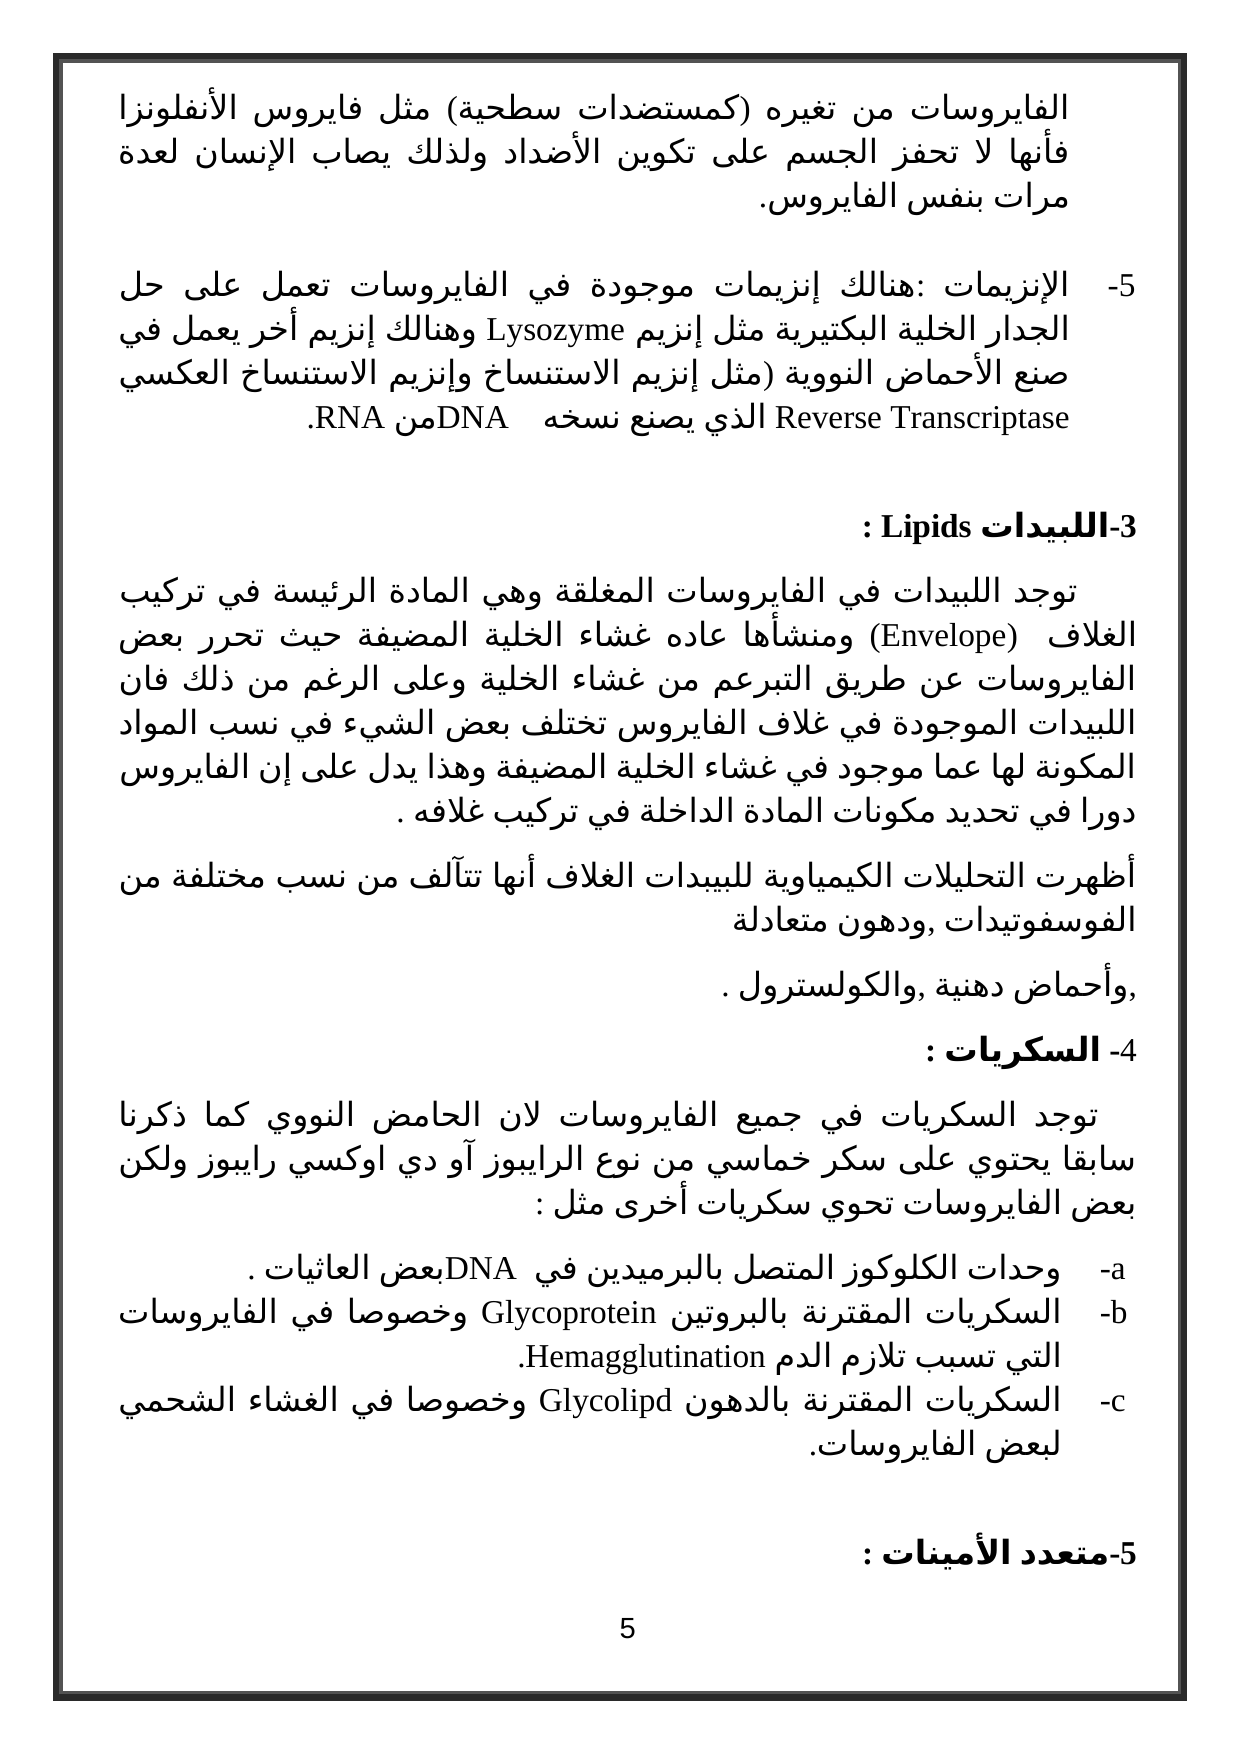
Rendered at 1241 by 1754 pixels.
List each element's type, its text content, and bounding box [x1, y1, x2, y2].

text 4- السكريات : [118, 1030, 1137, 1068]
list السكريات المقترنة بالدهون Glycolipd وخصوصا في الغشاء الشحمي لبعض الفايروسات. [118, 1380, 1099, 1462]
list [118, 89, 1107, 215]
text 3-اللبيدات Lipids : [118, 506, 1137, 544]
text أظهرت التحليلات الكيمياوية للبيبدات الغلاف أنها تتآلف من نسب مختلفة من الفوسفوتيدات ,ودهون متعادلة [118, 856, 1137, 938]
text 5-متعدد الأمينات : [118, 1533, 1137, 1571]
text ,وأحماض دهنية ,والكولسترول . [118, 965, 1137, 1003]
list وحدات الكلوكوز المتصل بالبرميدين في DNAبعض العاثيات . [118, 1248, 1099, 1286]
list الإنزيمات :هنالك إنزيمات موجودة في الفايروسات تعمل على حل الجدار الخلية البكتيرية مثل إنزيم Lysozyme وهنالك إنزيم أخر يعمل في صنع الأحماض النووية (مثل إنزيم الاستنساخ وإنزيم الاستنساخ العكسي Reverse Transcriptase الذي يصنع نسخه DNAمن RNA. [118, 265, 1107, 435]
text توجد اللبيدات في الفايروسات المغلقة وهي المادة الرئيسة في تركيب الغلاف (Envelope) ومنشأها عاده غشاء الخلية المضيفة حيث تحرر بعض الفايروسات عن طريق التبرعم من غشاء الخلية وعلى الرغم من ذلك فان اللبيدات الموجودة في غلاف الفايروس تختلف بعض الشيء في نسب المواد المكونة لها عما موجود في غشاء الخلية المضيفة وهذا يدل على إن الفايروس دورا في تحديد مكونات المادة الداخلة في تركيب غلافه . [118, 571, 1137, 829]
text توجد السكريات في جميع الفايروسات لان الحامض النووي كما ذكرنا سابقا يحتوي على سكر خماسي من نوع الرايبوز آو دي اوكسي رايبوز ولكن بعض الفايروسات تحوي سكريات أخرى مثل : [118, 1095, 1137, 1221]
list السكريات المقترنة بالبروتين Glycoprotein وخصوصا في الفايروسات التي تسبب تلازم الدم Hemagglutination. [118, 1292, 1099, 1374]
